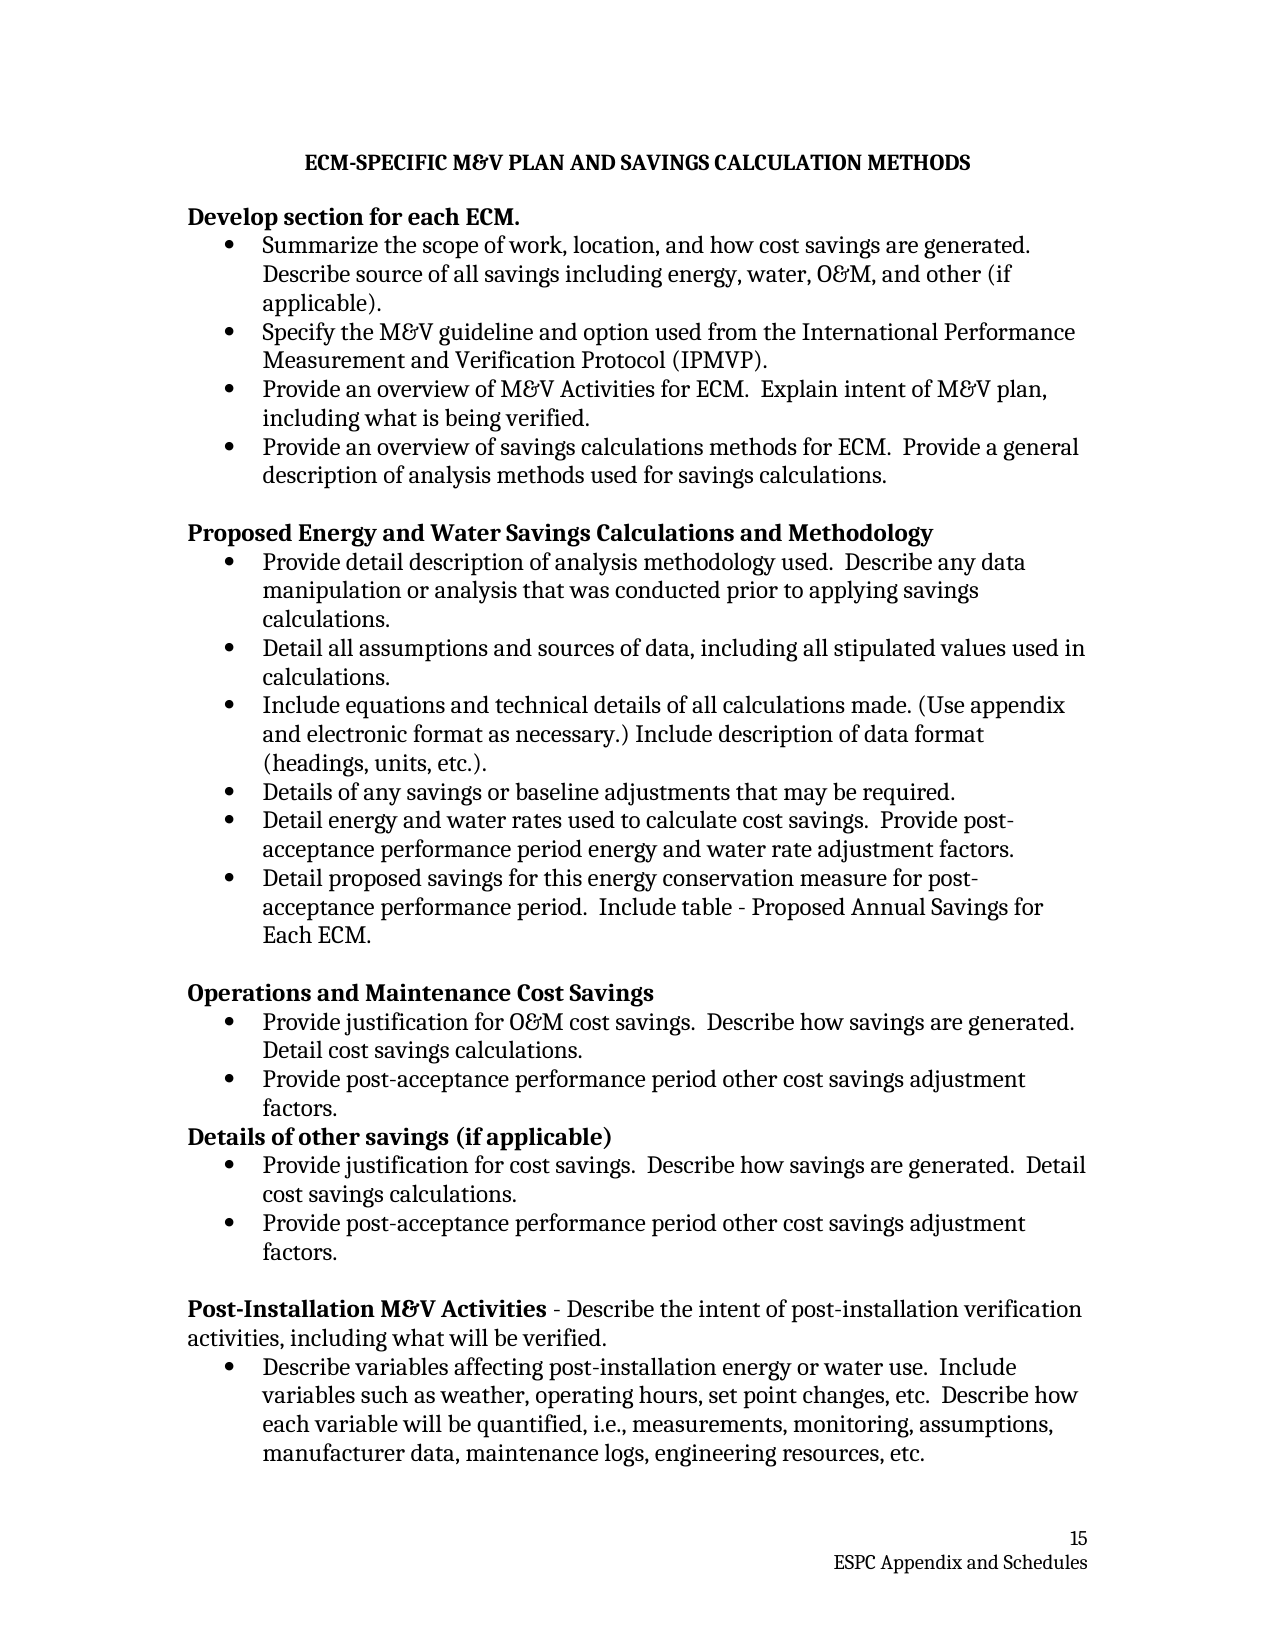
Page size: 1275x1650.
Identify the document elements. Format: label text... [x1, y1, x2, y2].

list Provide justification for O&M cost savings. Describe how savings are generated. Detail cost savings calculations. [225, 1008, 1087, 1065]
text Develop section for each ECM. [187, 203, 1087, 231]
text Proposed Energy and Water Savings Calculations and Methodology [187, 519, 1087, 548]
list Detail proposed savings for this energy conservation measure for post-acceptance performance period. Include table - Proposed Annual Savings for Each ECM. [225, 864, 1087, 950]
list Provide post-acceptance performance period other cost savings adjustment factors. [225, 1065, 1087, 1123]
list Detail energy and water rates used to calculate cost savings. Provide post-acceptance performance period energy and water rate adjustment factors. [225, 806, 1087, 864]
list Provide justification for cost savings. Describe how savings are generated. Detail cost savings calculations. [225, 1151, 1087, 1209]
list Specify the M&V guideline and option used from the International Performance Measurement and Verification Protocol (IPMVP). [225, 318, 1087, 375]
list Provide an overview of savings calculations methods for ECM. Provide a general description of analysis methods used for savings calculations. [225, 433, 1087, 490]
list Provide detail description of analysis methodology used. Describe any data manipulation or analysis that was conducted prior to applying savings calculations. [225, 548, 1087, 634]
list Provide post-acceptance performance period other cost savings adjustment factors. [225, 1209, 1087, 1266]
list Describe variables affecting post-installation energy or water use. Include variables such as weather, operating hours, set point changes, etc. Describe how each variable will be quantified, i.e., measurements, monitoring, assumptions, manufacturer data, maintenance logs, engineering resources, etc. [225, 1353, 1087, 1468]
list Details of any savings or baseline adjustments that may be required. [225, 778, 1087, 806]
text ECM-Specific M&V Plan and Savings Calculation Methods [187, 150, 1087, 176]
text Details of other savings (if applicable) [187, 1123, 1087, 1151]
list Provide an overview of M&V Activities for ECM. Explain intent of M&V plan, including what is being verified. [225, 375, 1087, 433]
list Summarize the scope of work, location, and how cost savings are generated. Describe source of all savings including energy, water, O&M, and other (if applicable). [225, 231, 1087, 318]
text Operations and Maintenance Cost Savings [187, 979, 1087, 1008]
list Include equations and technical details of all calculations made. (Use appendix and electronic format as necessary.) Include description of data format (headings, units, etc.). [225, 691, 1087, 778]
list Detail all assumptions and sources of data, including all stipulated values used in calculations. [225, 634, 1087, 691]
text Post-Installation M&V Activities - Describe the intent of post-installation verification activities, including what will be verified. [187, 1295, 1087, 1353]
